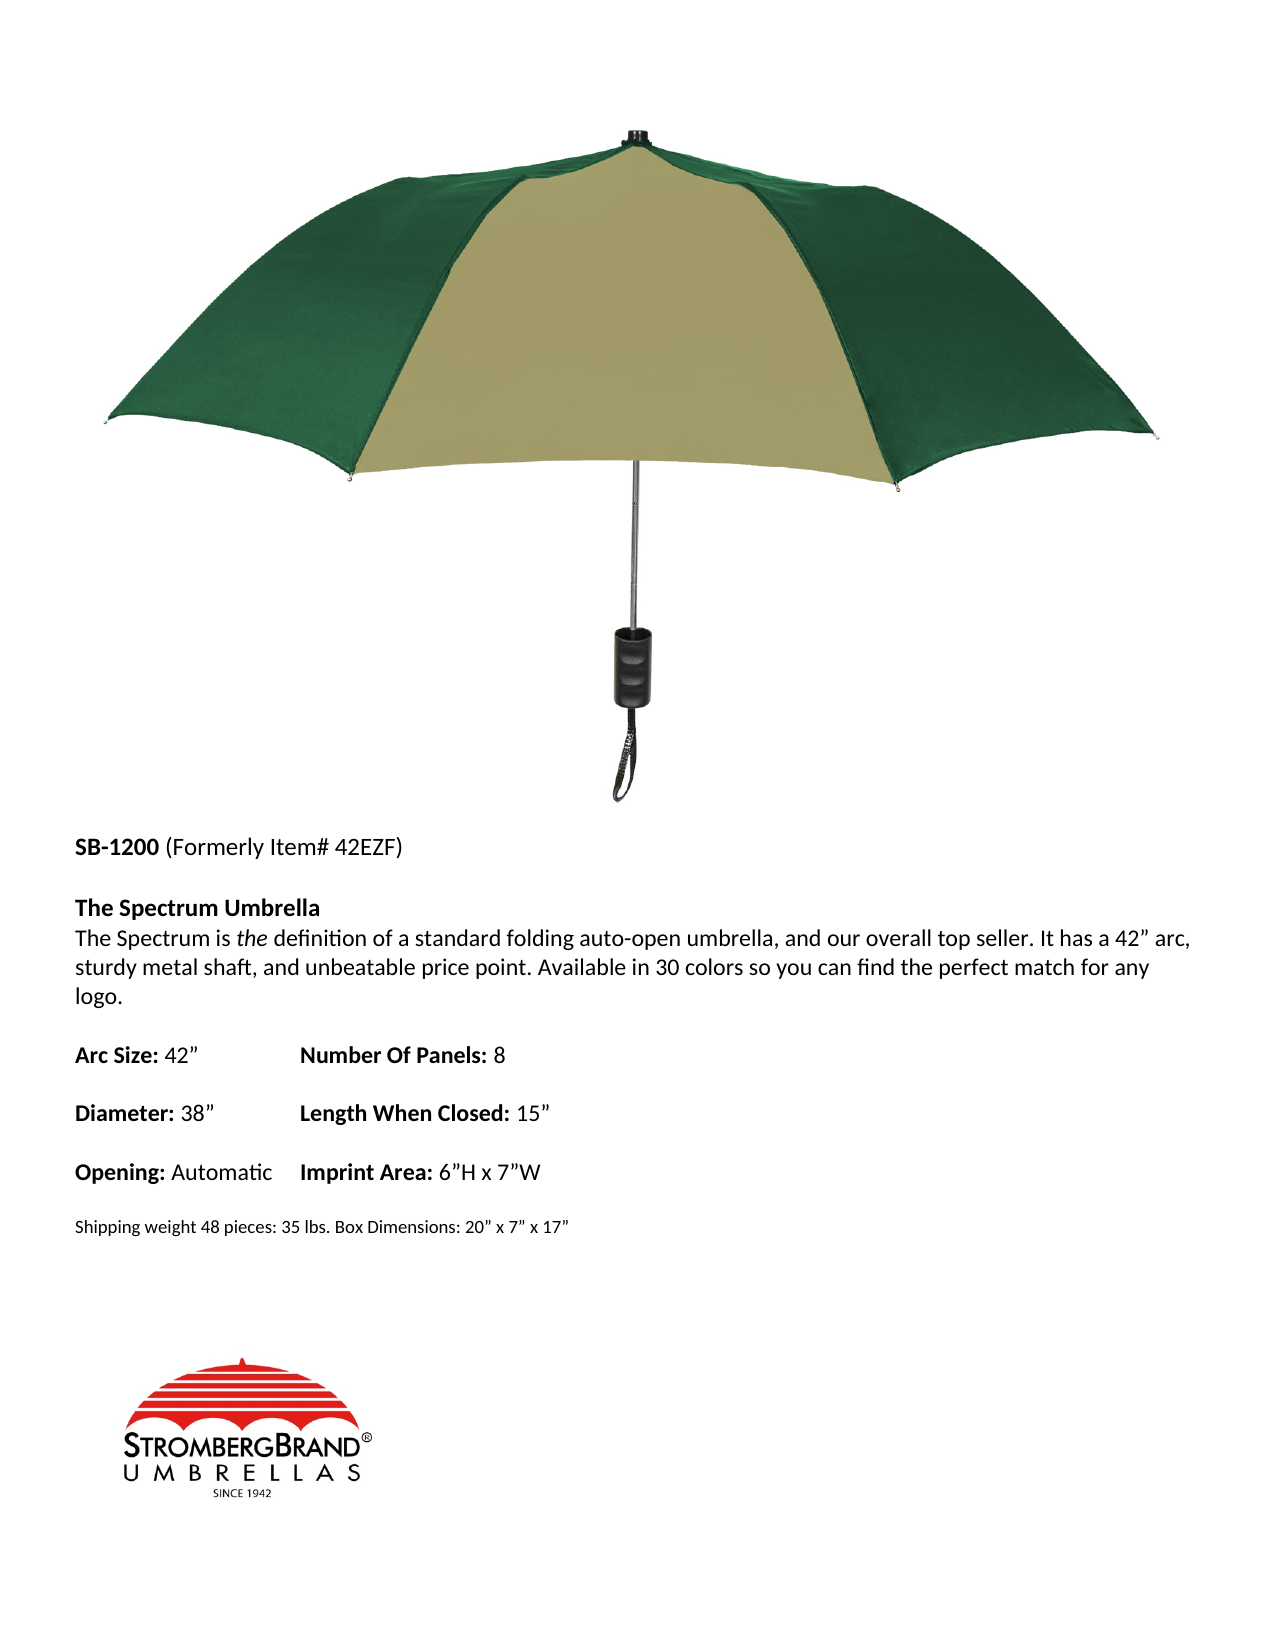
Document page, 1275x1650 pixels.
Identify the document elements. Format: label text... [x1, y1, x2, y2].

text Shipping weight 48 pieces: 35 lbs. Box Dimensions: 20” x 7” x 17” [75, 1216, 1200, 1238]
text The Spectrum Umbrella [75, 892, 1200, 923]
text Diameter: 38” Length When Closed: 15” [75, 1098, 1200, 1128]
text The Spectrum is the definition of a standard folding auto-open umbrella, and our overall top seller. It has a 42” arc, sturdy metal shaft, and unbeatable price point. Available in 30 colors so you can find the perfect match for any logo. [75, 923, 1200, 1011]
text Arc Size: 42” Number Of Panels: 8 [75, 1040, 1200, 1069]
picture [75, 1307, 418, 1573]
picture [75, 75, 1200, 832]
text Opening: Automatic Imprint Area: 6”H x 7”W [75, 1157, 1200, 1186]
text SB-1200 (Formerly Item# 42EZF) [75, 832, 1200, 862]
